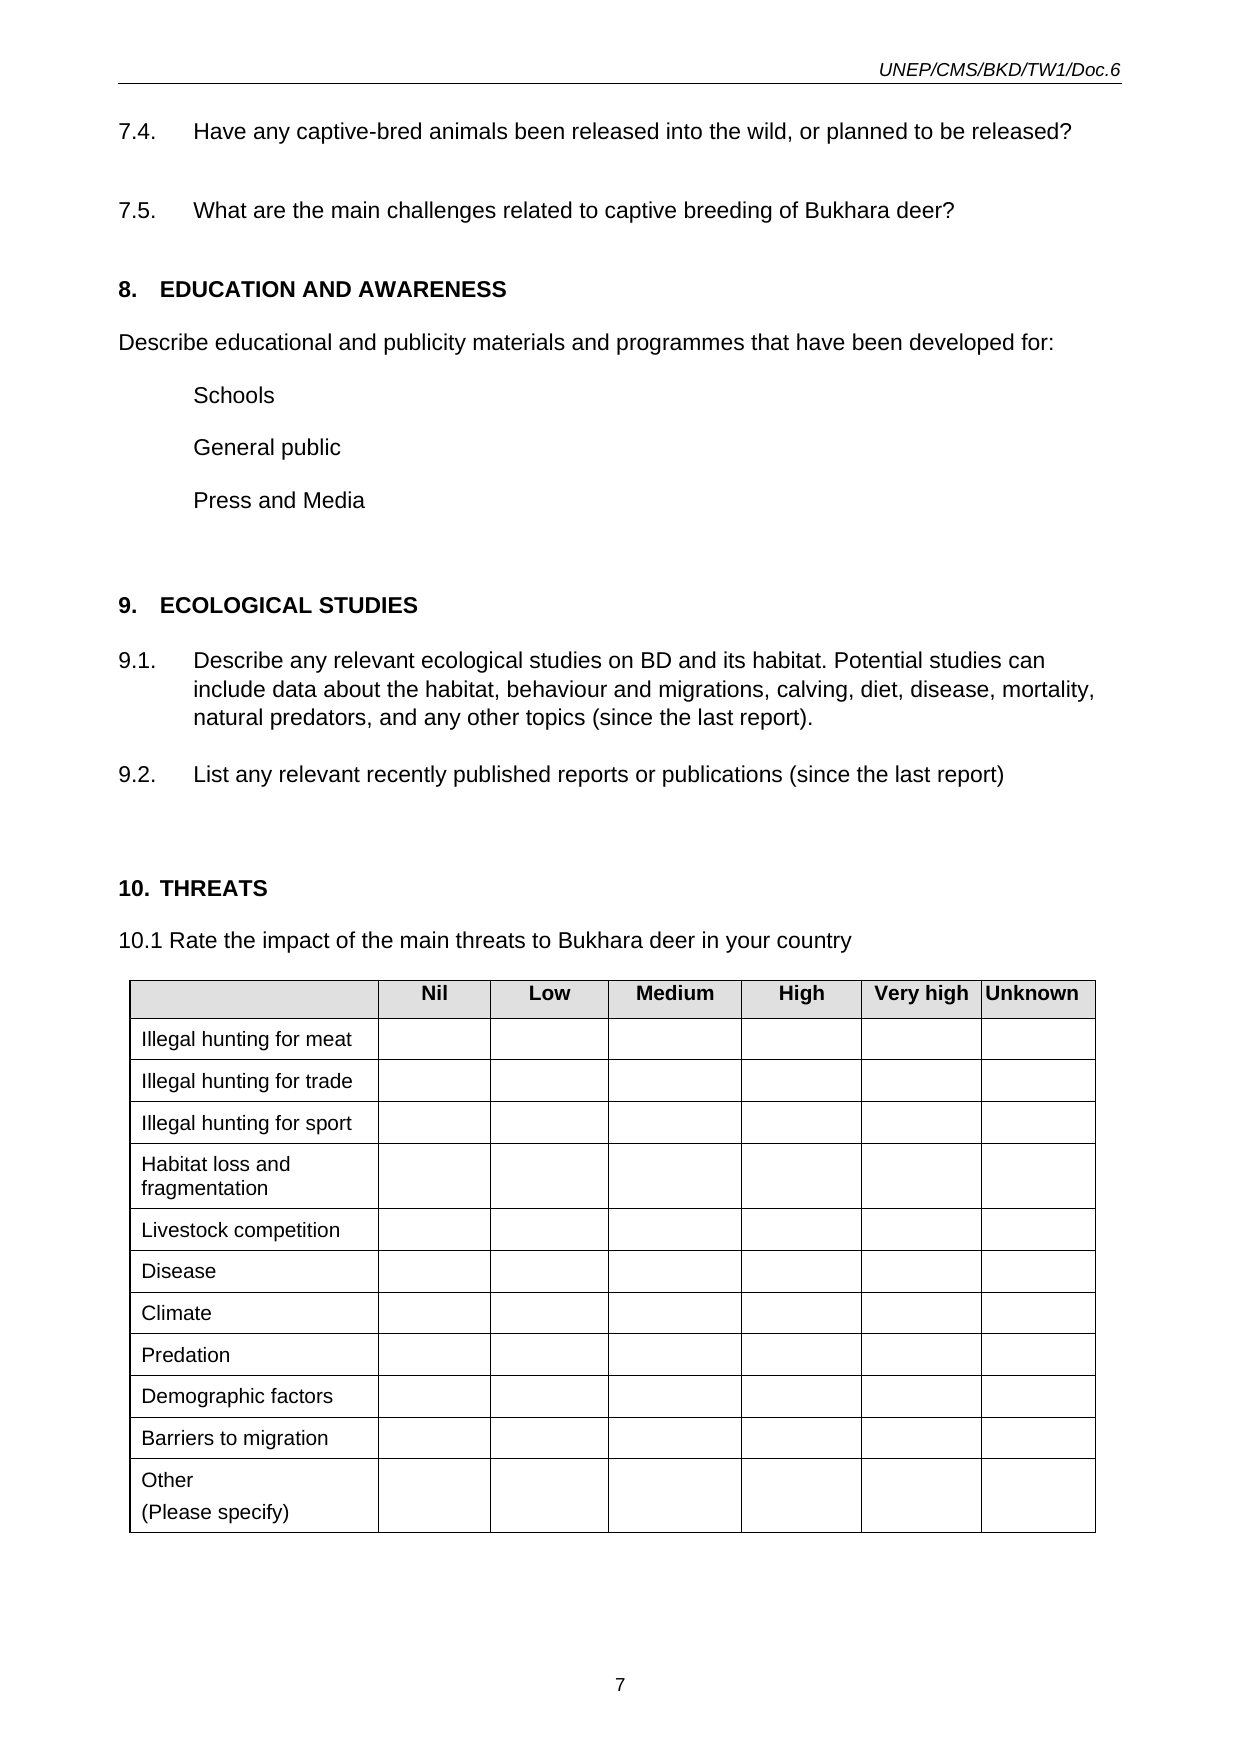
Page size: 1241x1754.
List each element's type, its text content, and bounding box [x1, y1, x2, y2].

table_cell [609, 1019, 741, 1059]
table_cell [609, 1144, 741, 1208]
table_cell Disease [131, 1251, 378, 1292]
text Describe educational and publicity materials and programmes that have been developed for: [118, 329, 1122, 355]
table_cell Predation [131, 1334, 378, 1375]
table_cell [742, 1418, 861, 1458]
text 9. ECOLOGICAL STUDIES [118, 592, 1122, 619]
table_cell [862, 1334, 981, 1375]
text 8. EDUCATION AND AWARENESS [118, 276, 1122, 303]
table_cell [862, 1459, 981, 1532]
table_cell [742, 1144, 861, 1208]
table_cell [742, 1376, 861, 1417]
table_cell [742, 1060, 861, 1101]
table_cell [862, 1019, 981, 1059]
table_cell [742, 1251, 861, 1292]
table_cell [862, 1376, 981, 1417]
table_cell [609, 1376, 741, 1417]
table_cell [379, 1251, 490, 1292]
table_cell [982, 1102, 1095, 1143]
list What are the main challenges related to captive breeding of Bukhara deer? [118, 197, 1122, 223]
table_cell [862, 1144, 981, 1208]
table_header Very high [862, 981, 981, 1018]
table_cell [379, 1144, 490, 1208]
table_cell [609, 1209, 741, 1250]
table_cell [609, 1459, 741, 1532]
table_cell [379, 1293, 490, 1333]
table_cell [379, 1060, 490, 1101]
list List any relevant recently published reports or publications (since the last report) [118, 761, 1122, 787]
table_cell [491, 1251, 608, 1292]
table_header Medium [609, 981, 741, 1018]
table_cell [862, 1293, 981, 1333]
text 10.1 Rate the impact of the main threats to Bukhara deer in your country [118, 927, 1122, 954]
table_cell [379, 1102, 490, 1143]
table_header Unknown [982, 981, 1095, 1018]
table_cell [742, 1459, 861, 1532]
table_cell [742, 1334, 861, 1375]
table_cell [609, 1418, 741, 1458]
table_header Nil [379, 981, 490, 1018]
table_cell [982, 1144, 1095, 1208]
table_cell Climate [131, 1293, 378, 1333]
list Have any captive-bred animals been released into the wild, or planned to be released? [118, 118, 1122, 144]
table_cell [491, 1144, 608, 1208]
table_cell [609, 1293, 741, 1333]
table_cell [491, 1334, 608, 1375]
table_cell [742, 1209, 861, 1250]
table_cell [982, 1019, 1095, 1059]
table_cell Illegal hunting for meat [131, 1019, 378, 1059]
table_cell [862, 1209, 981, 1250]
table_cell Demographic factors [131, 1376, 378, 1417]
table_cell [982, 1209, 1095, 1250]
table_cell [491, 1102, 608, 1143]
table_cell Other (Please specify) [131, 1459, 378, 1532]
table_cell [742, 1019, 861, 1059]
text General public [118, 434, 1122, 461]
table_cell [982, 1376, 1095, 1417]
table_cell [862, 1102, 981, 1143]
text Schools [118, 382, 1122, 408]
table_cell [742, 1102, 861, 1143]
table_cell [491, 1209, 608, 1250]
table_cell [609, 1102, 741, 1143]
table_cell [491, 1459, 608, 1532]
text 10. THREATS [118, 875, 1122, 901]
table_cell [609, 1060, 741, 1101]
table_cell [379, 1418, 490, 1458]
table_cell [609, 1251, 741, 1292]
table_cell [379, 1376, 490, 1417]
table_cell [982, 1251, 1095, 1292]
table_cell [982, 1293, 1095, 1333]
table_cell Barriers to migration [131, 1418, 378, 1458]
table_cell [742, 1293, 861, 1333]
table_cell [379, 1209, 490, 1250]
table_cell [491, 1376, 608, 1417]
table_cell Illegal hunting for sport [131, 1102, 378, 1143]
table_cell [491, 1293, 608, 1333]
table_cell [491, 1418, 608, 1458]
table_cell [379, 1459, 490, 1532]
table_cell Illegal hunting for trade [131, 1060, 378, 1101]
table_cell [609, 1334, 741, 1375]
table_cell [982, 1418, 1095, 1458]
table_header High [742, 981, 861, 1018]
table_header [131, 981, 378, 1018]
table_cell [862, 1060, 981, 1101]
text Press and Media [118, 487, 1122, 513]
table_cell [862, 1251, 981, 1292]
table_cell [491, 1019, 608, 1059]
table_cell [379, 1019, 490, 1059]
table_cell [491, 1060, 608, 1101]
list Describe any relevant ecological studies on BD and its habitat. Potential studies can include data about the habitat, behaviour and migrations, calving, diet, disease, mortality, natural predators, and any other topics (since the last report). [118, 647, 1122, 731]
table_cell [982, 1060, 1095, 1101]
table_cell Habitat loss and fragmentation [131, 1144, 378, 1208]
table_cell [862, 1418, 981, 1458]
table_cell [379, 1334, 490, 1375]
table_cell [982, 1334, 1095, 1375]
table_header Low [491, 981, 608, 1018]
table_cell [982, 1459, 1095, 1532]
table_cell Livestock competition [131, 1209, 378, 1250]
